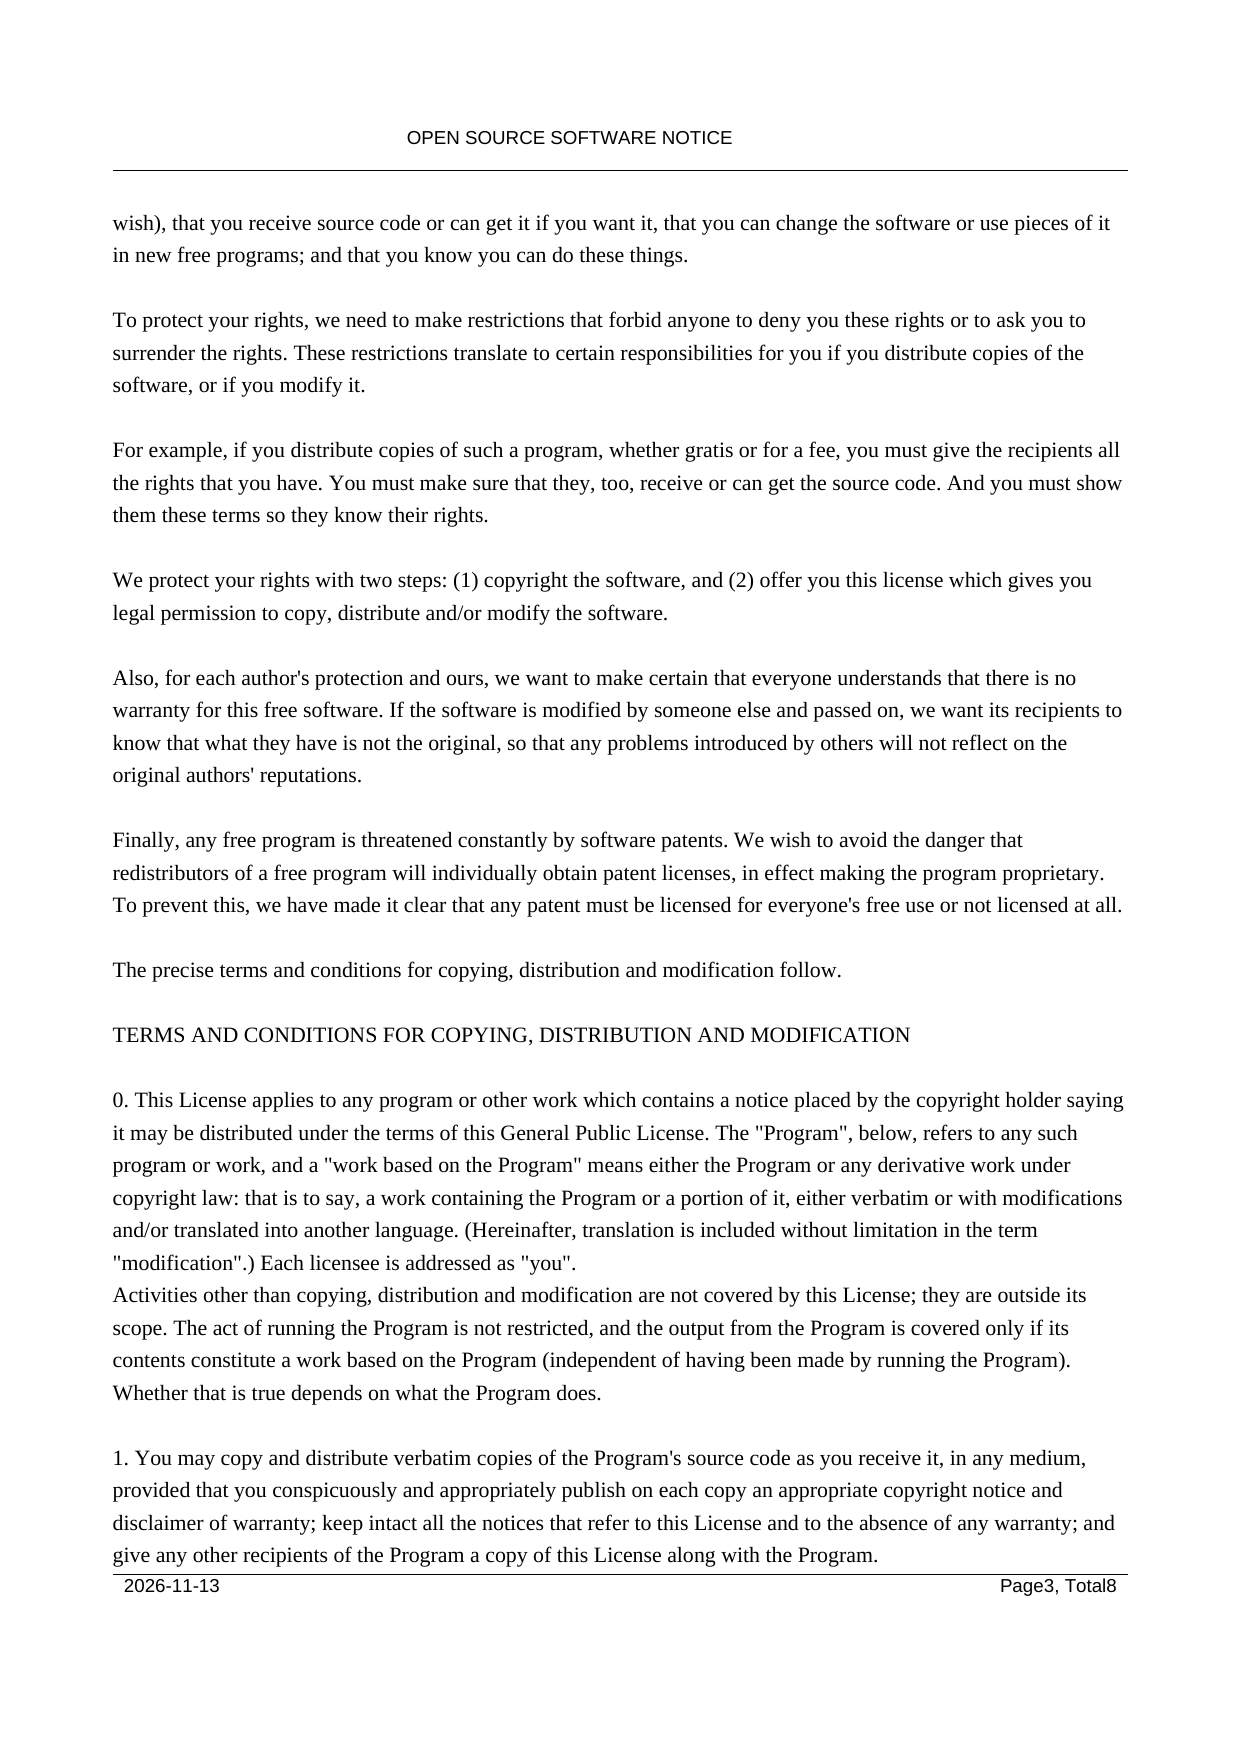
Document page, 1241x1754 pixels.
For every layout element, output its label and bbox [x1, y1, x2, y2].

text [112, 206, 1128, 1571]
